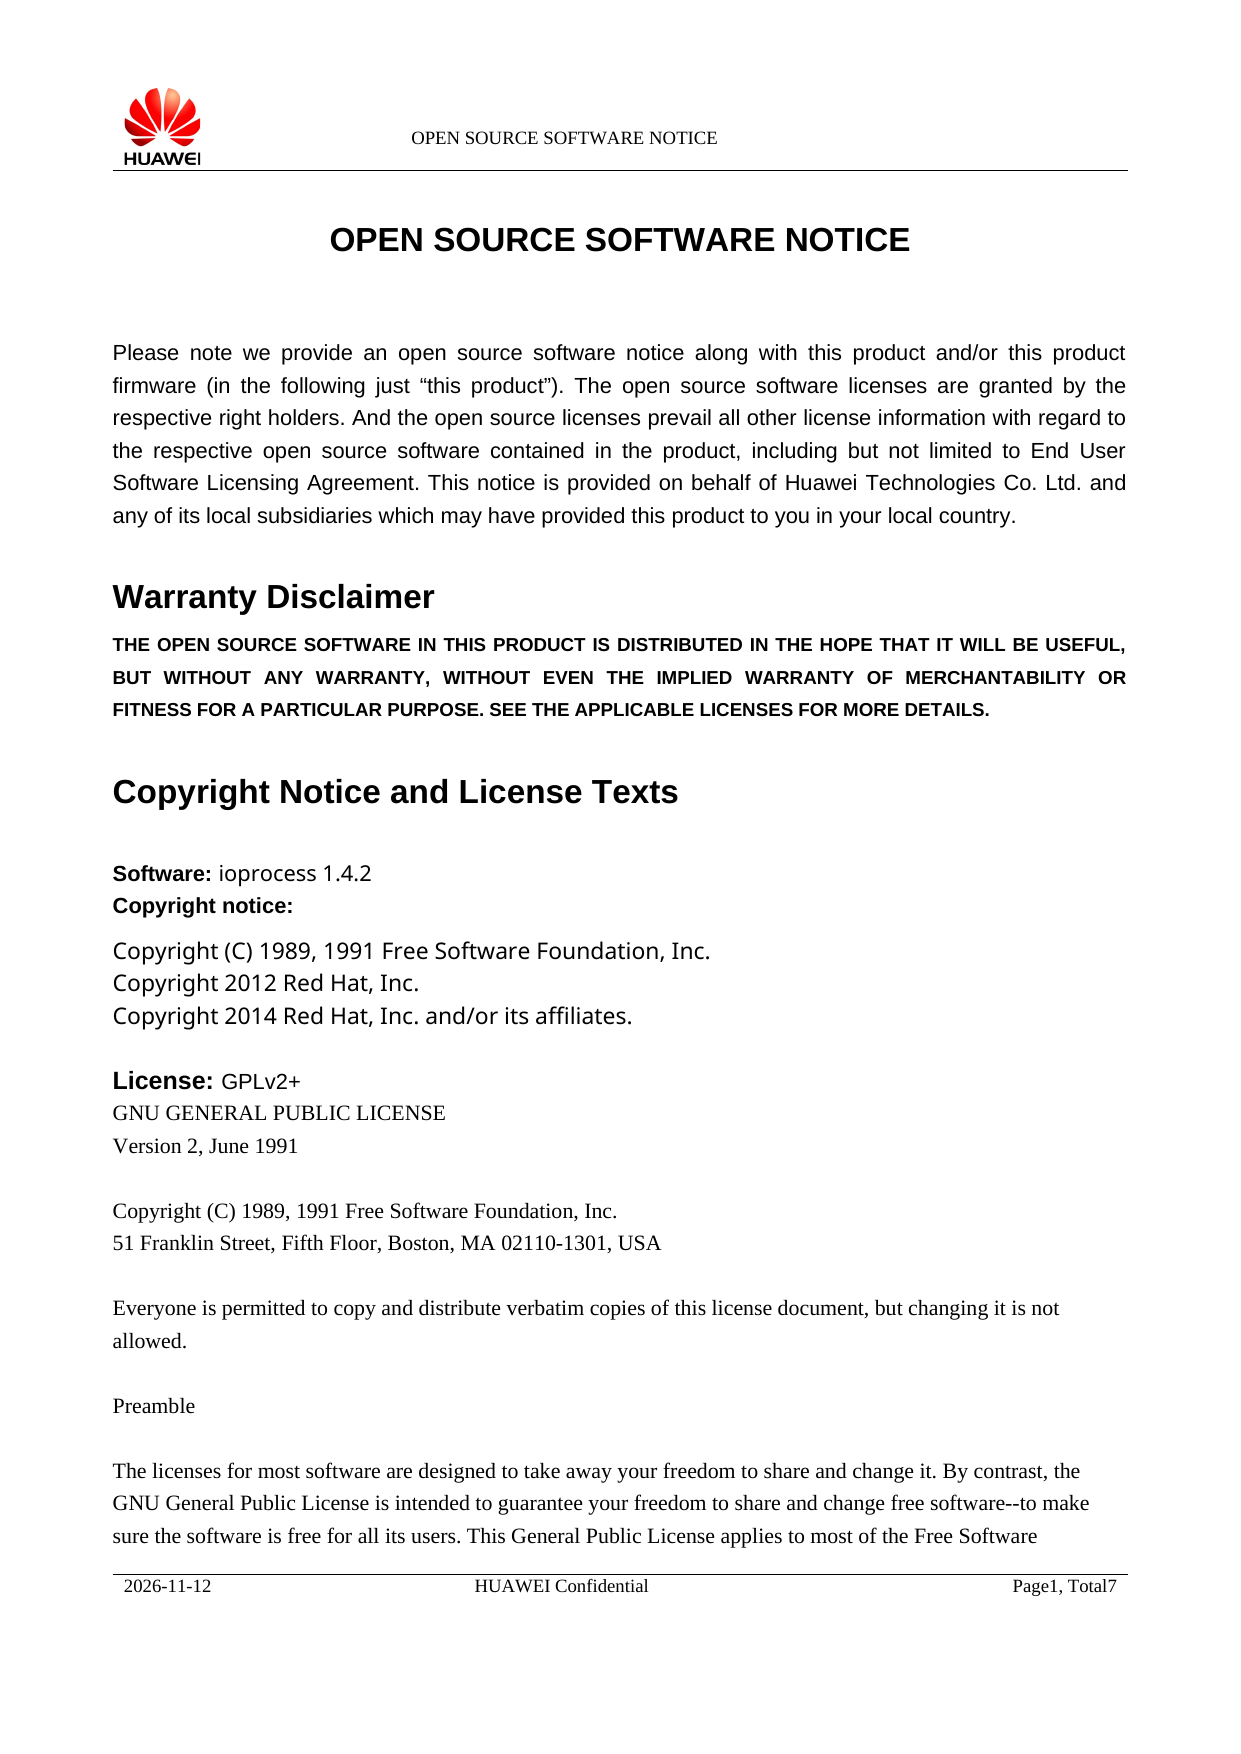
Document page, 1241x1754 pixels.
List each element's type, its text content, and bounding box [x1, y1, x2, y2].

text OPEN SOURCE SOFTWARE NOTICE [112, 206, 1128, 271]
text Copyright Notice and License Texts [112, 759, 1128, 824]
text Warranty Disclaimer [112, 564, 1128, 629]
text The open source software in this product is distributed in the hope that it will be useful, but WITHOUT ANY WARRANTY, without even the implied warranty of MERCHANTABILITY or FITNESS FOR A PARTICULAR PURPOSE. See the applicable licenses for more details. [112, 629, 1128, 726]
title Software: ioprocess 1.4.2 [112, 856, 1128, 889]
text License: GPLv2+ [112, 1064, 1128, 1096]
text Please note we provide an open source software notice along with this product and/or this product firmware (in the following just “this product”). The open source software licenses are granted by the respective right holders. And the open source licenses prevail all other license information with regard to the respective open source software contained in the product, including but not limited to End User Software Licensing Agreement. This notice is provided on behalf of Huawei Technologies Co. Ltd. and any of its local subsidiaries which may have provided this product to you in your local country. [112, 336, 1128, 531]
picture [124, 88, 201, 165]
text Copyright notice: [112, 889, 1128, 921]
text Copyright (C) 1989, 1991 Free Software Foundation, Inc. Copyright 2012 Red Hat, Inc. Copyright 2014 Red Hat, Inc. and/or its affiliates. [112, 934, 1128, 1064]
